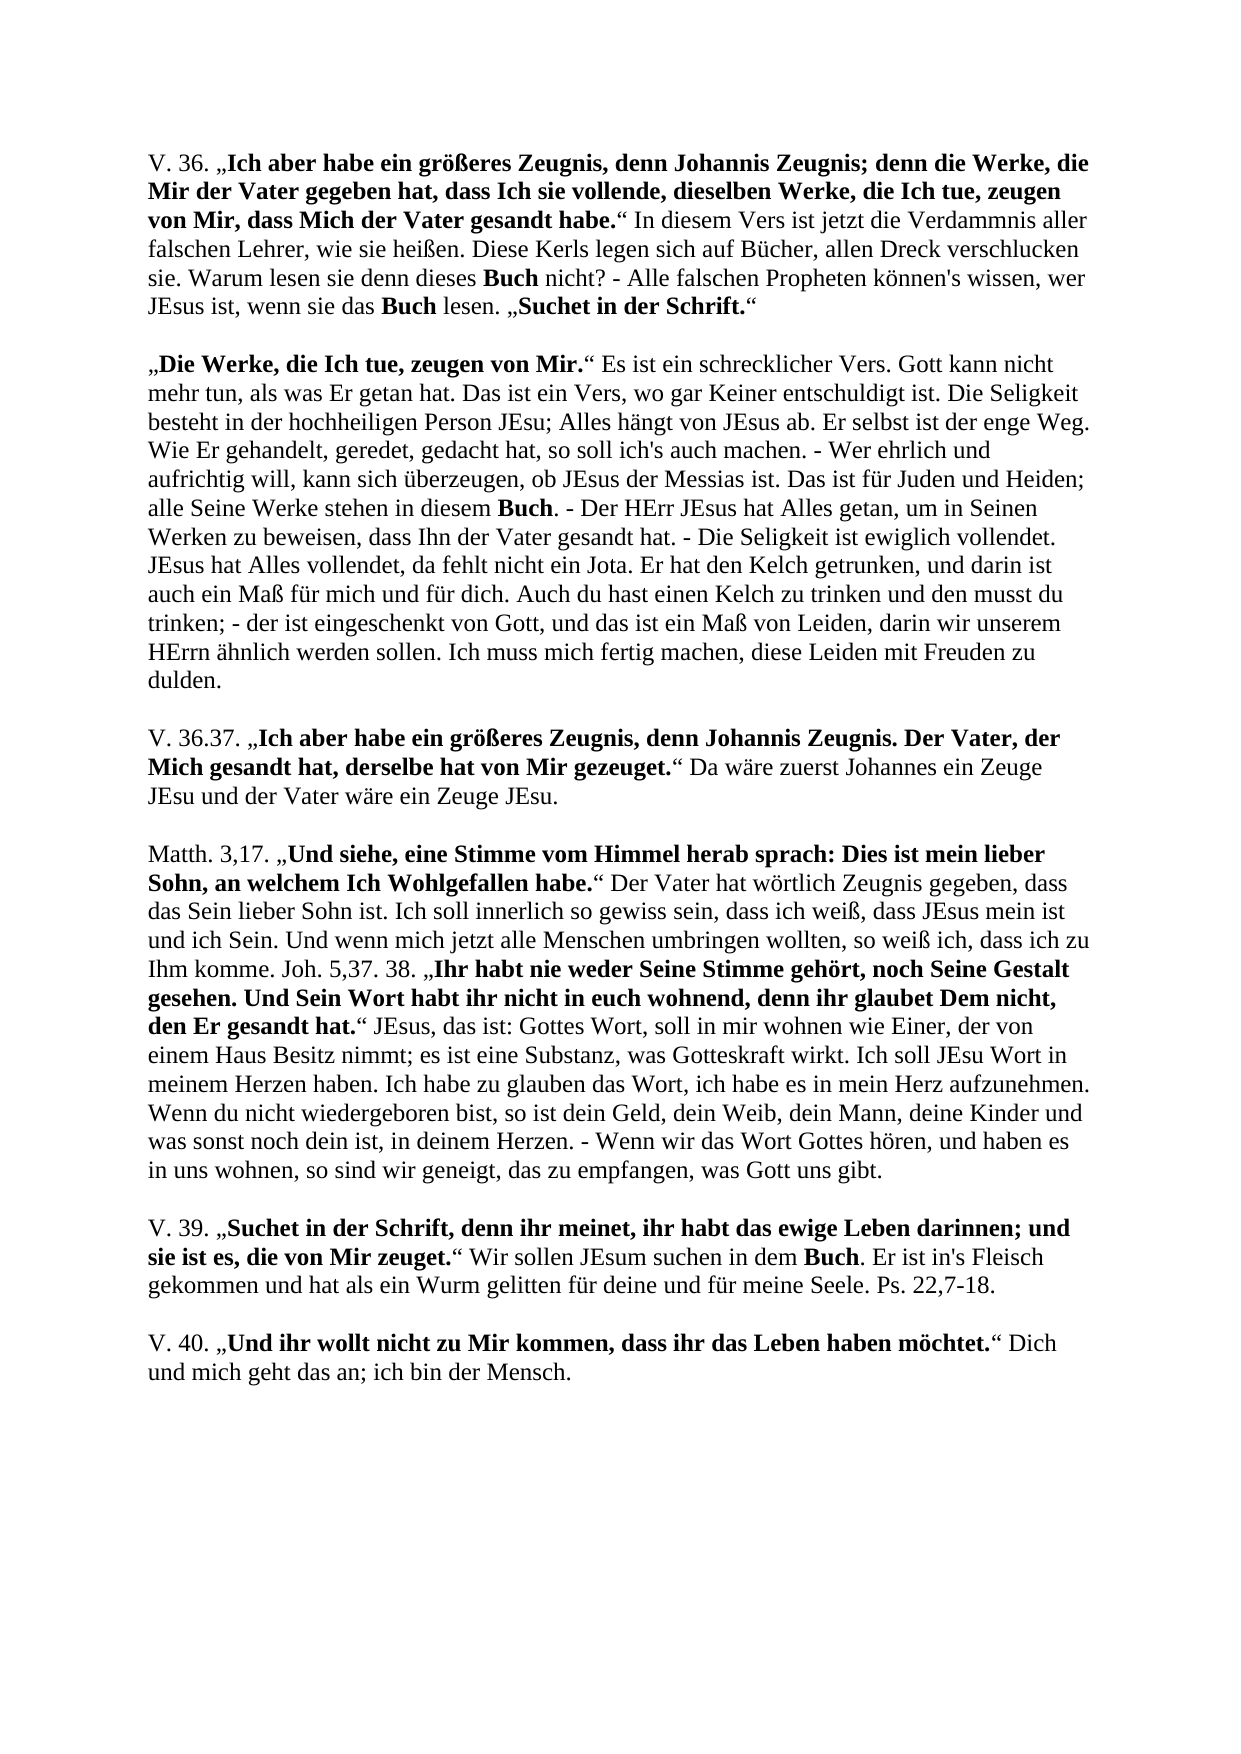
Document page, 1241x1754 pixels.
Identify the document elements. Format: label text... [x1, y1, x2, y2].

text V. 39. „Suchet in der Schrift, denn ihr meinet, ihr habt das ewige Leben darinnen; und sie ist es, die von Mir zeuget.“ Wir sollen JEsum suchen in dem Buch. Er ist in's Fleisch gekommen und hat als ein Wurm gelitten für deine und für meine Seele. Ps. 22,7-18. [148, 1213, 1093, 1299]
text V. 40. „Und ihr wollt nicht zu Mir kommen, dass ihr das Leben haben möchtet.“ Dich und mich geht das an; ich bin der Mensch. [148, 1328, 1093, 1386]
text V. 36. „Ich aber habe ein größeres Zeugnis, denn Johannis Zeugnis; denn die Werke, die Mir der Vater gegeben hat, dass Ich sie vollende, dieselben Werke, die Ich tue, zeugen von Mir, dass Mich der Vater gesandt habe.“ In diesem Vers ist jetzt die Verdammnis aller falschen Lehrer, wie sie heißen. Diese Kerls legen sich auf Bücher, allen Dreck verschlucken sie. Warum lesen sie denn dieses Buch nicht? - Alle falschen Propheten können's wissen, wer JEsus ist, wenn sie das Buch lesen. „Suchet in der Schrift.“ [148, 148, 1093, 320]
text V. 36.37. „Ich aber habe ein größeres Zeugnis, denn Johannis Zeugnis. Der Vater, der Mich gesandt hat, derselbe hat von Mir gezeuget.“ Da wäre zuerst Johannes ein Zeuge JEsu und der Vater wäre ein Zeuge JEsu. [148, 723, 1093, 810]
text „Die Werke, die Ich tue, zeugen von Mir.“ Es ist ein schrecklicher Vers. Gott kann nicht mehr tun, als was Er getan hat. Das ist ein Vers, wo gar Keiner entschuldigt ist. Die Seligkeit besteht in der hochheiligen Person JEsu; Alles hängt von JEsus ab. Er selbst ist der enge Weg. Wie Er gehandelt, geredet, gedacht hat, so soll ich's auch machen. - Wer ehrlich und aufrichtig will, kann sich überzeugen, ob JEsus der Messias ist. Das ist für Juden und Heiden; alle Seine Werke stehen in diesem Buch. - Der HErr JEsus hat Alles getan, um in Seinen Werken zu beweisen, dass Ihn der Vater gesandt hat. - Die Seligkeit ist ewiglich vollendet. JEsus hat Alles vollendet, da fehlt nicht ein Jota. Er hat den Kelch getrunken, und darin ist auch ein Maß für mich und für dich. Auch du hast einen Kelch zu trinken und den musst du trinken; - der ist eingeschenkt von Gott, und das ist ein Maß von Leiden, darin wir unserem HErrn ähnlich werden sollen. Ich muss mich fertig machen, diese Leiden mit Freuden zu dulden. [148, 349, 1093, 694]
text Matth. 3,17. „Und siehe, eine Stimme vom Himmel herab sprach: Dies ist mein lieber Sohn, an welchem Ich Wohlgefallen habe.“ Der Vater hat wörtlich Zeugnis gegeben, dass das Sein lieber Sohn ist. Ich soll innerlich so gewiss sein, dass ich weiß, dass JEsus mein ist und ich Sein. Und wenn mich jetzt alle Menschen umbringen wollten, so weiß ich, dass ich zu Ihm komme. Joh. 5,37. 38. „Ihr habt nie weder Seine Stimme gehört, noch Seine Gestalt gesehen. Und Sein Wort habt ihr nicht in euch wohnend, denn ihr glaubet Dem nicht, den Er gesandt hat.“ JEsus, das ist: Gottes Wort, soll in mir wohnen wie Einer, der von einem Haus Besitz nimmt; es ist eine Substanz, was Gotteskraft wirkt. Ich soll JEsu Wort in meinem Herzen haben. Ich habe zu glauben das Wort, ich habe es in mein Herz aufzunehmen. Wenn du nicht wiedergeboren bist, so ist dein Geld, dein Weib, dein Mann, deine Kinder und was sonst noch dein ist, in deinem Herzen. - Wenn wir das Wort Gottes hören, und haben es in uns wohnen, so sind wir geneigt, das zu empfangen, was Gott uns gibt. [148, 839, 1093, 1184]
